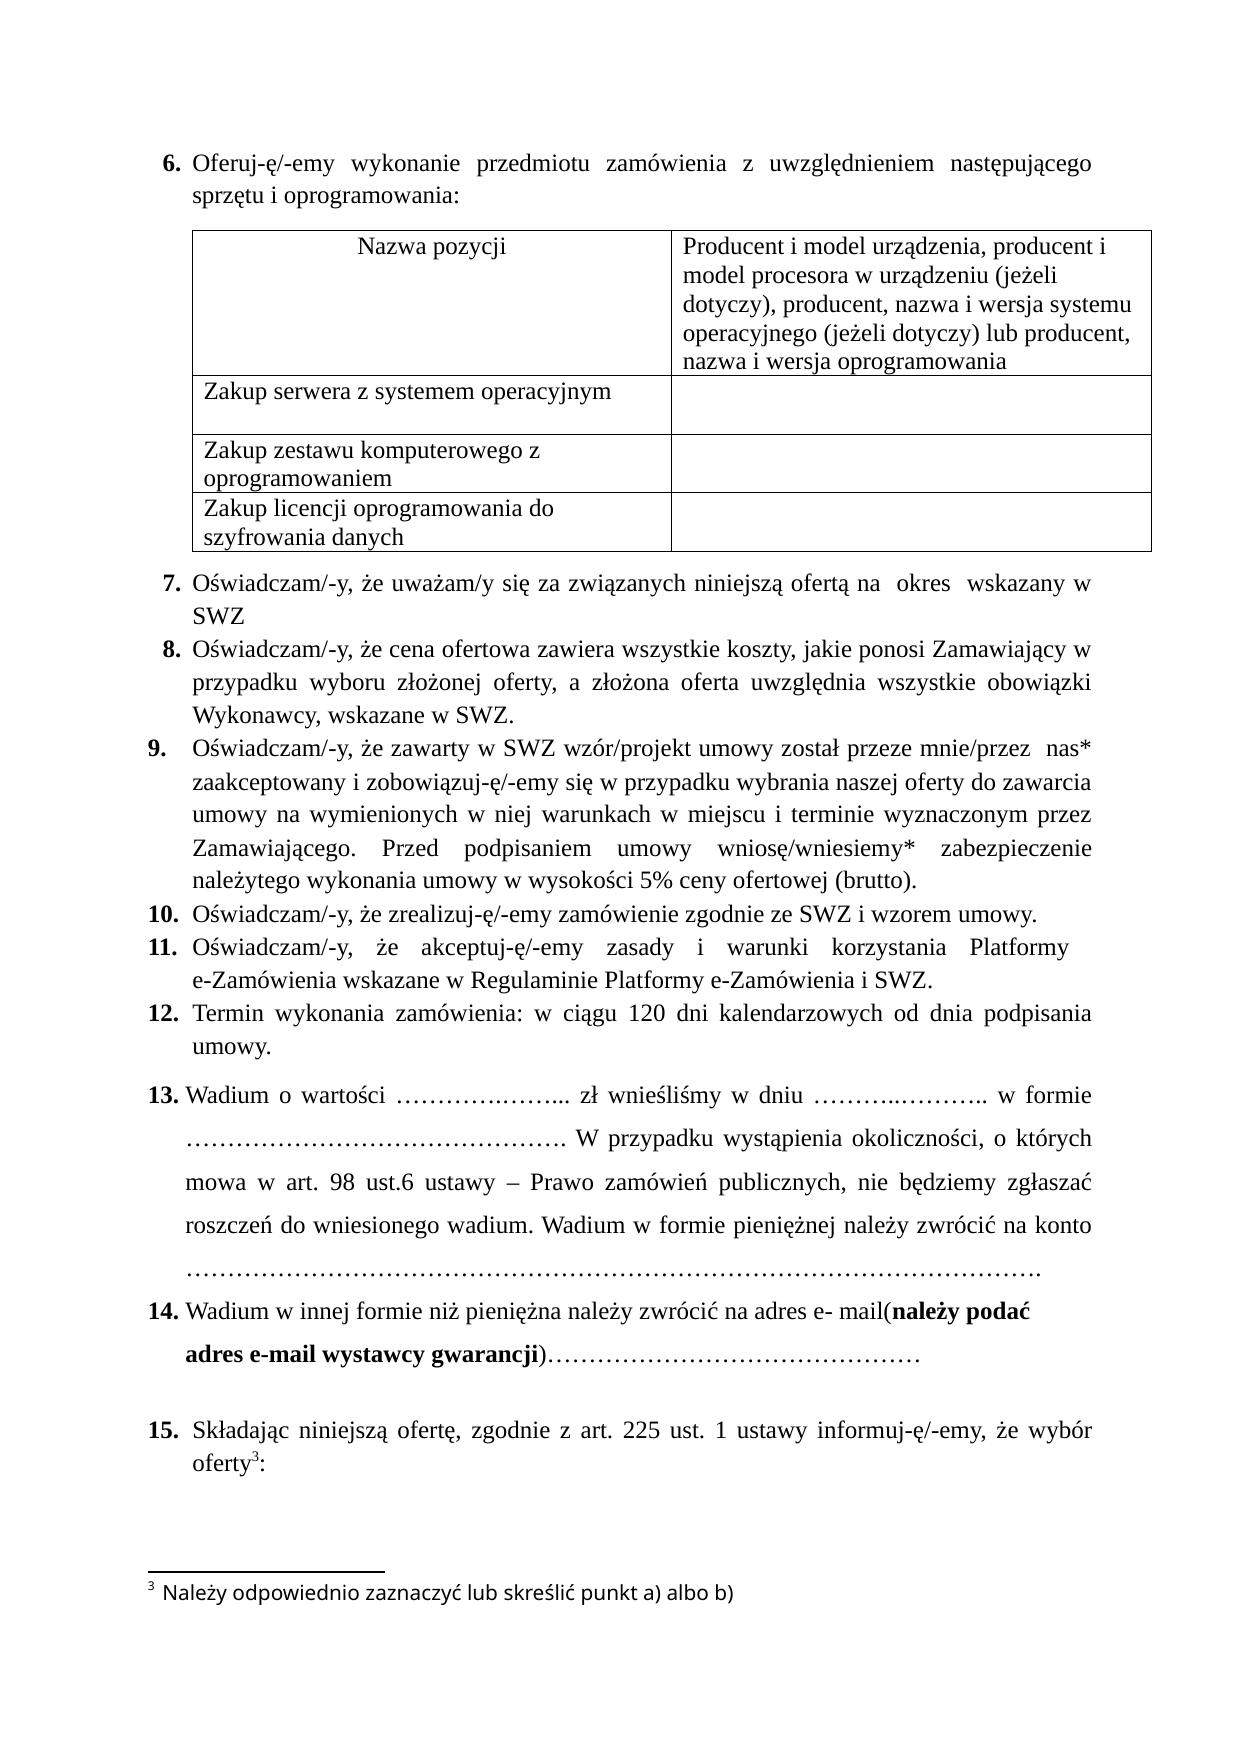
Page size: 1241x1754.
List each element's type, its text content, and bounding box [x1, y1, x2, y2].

list Oferuj-ę/-emy wykonanie przedmiotu zamówienia z uwzględnieniem następującego sprzętu i oprogramowania: [162, 148, 1093, 209]
list Oświadczam/-y, że cena ofertowa zawiera wszystkie koszty, jakie ponosi Zamawiający w przypadku wyboru złożonej oferty, a złożona oferta uwzględnia wszystkie obowiązki Wykonawcy, wskazane w SWZ. [162, 634, 1093, 729]
list Oświadczam/-y, że akceptuj-ę/-emy zasady i warunki korzystania Platformy e-Zamówienia wskazane w Regulaminie Platformy e-Zamówienia i SWZ. [148, 932, 1093, 993]
table_header Producent i model urządzenia, producent i model procesora w urządzeniu (jeżeli dotyczy), producent, nazwa i wersja systemu operacyjnego (jeżeli dotyczy) lub producent, nazwa i wersja oprogramowania [672, 231, 1151, 375]
list Oświadczam/-y, że zrealizuj-ę/-emy zamówienie zgodnie ze SWZ i wzorem umowy. [148, 899, 1093, 927]
table_cell Zakup licencji oprogramowania do szyfrowania danych [193, 493, 671, 551]
table_cell [672, 376, 1151, 434]
list Składając niniejszą ofertę, zgodnie z art. 225 ust. 1 ustawy informuj-ę/-emy, że wybór oferty: [148, 1415, 1093, 1477]
list Oświadczam/-y, że zawarty w SWZ wzór/projekt umowy został przeze mnie/przez nas* zaakceptowany i zobowiązuj-ę/-emy się w przypadku wybrania naszej oferty do zawarcia umowy na wymienionych w niej warunkach w miejscu i terminie wyznaczonym przez Zamawiającego. Przed podpisaniem umowy wniosę/wniesiemy* zabezpieczenie należytego wykonania umowy w wysokości 5% ceny ofertowej (brutto). [148, 733, 1093, 894]
table_cell [672, 493, 1151, 551]
table_cell [672, 435, 1151, 492]
list Oświadczam/-y, że uważam/y się za związanych niniejszą ofertą na okres wskazany w SWZ [162, 568, 1093, 630]
table_header Nazwa pozycji [193, 231, 671, 375]
list Termin wykonania zamówienia: w ciągu 120 dni kalendarzowych od dnia podpisania umowy. [148, 998, 1093, 1059]
table_cell Zakup serwera z systemem operacyjnym [193, 376, 671, 434]
table_cell Zakup zestawu komputerowego z oprogramowaniem [193, 435, 671, 492]
list Wadium o wartości ………….……... zł wnieśliśmy w dniu ………..……….. w formie ………………………………………. W przypadku wystąpienia okoliczności, o których mowa w art. 98 ust.6 ustawy – Prawo zamówień publicznych, nie będziemy zgłaszać roszczeń do wniesionego wadium. Wadium w formie pieniężnej należy zwrócić na konto …………………………………………………………………………………………. [148, 1080, 1093, 1282]
list Wadium w innej formie niż pieniężna należy zwrócić na adres e- mail(należy podać adres e-mail wystawcy gwarancji)……………………………………… [148, 1296, 1093, 1368]
